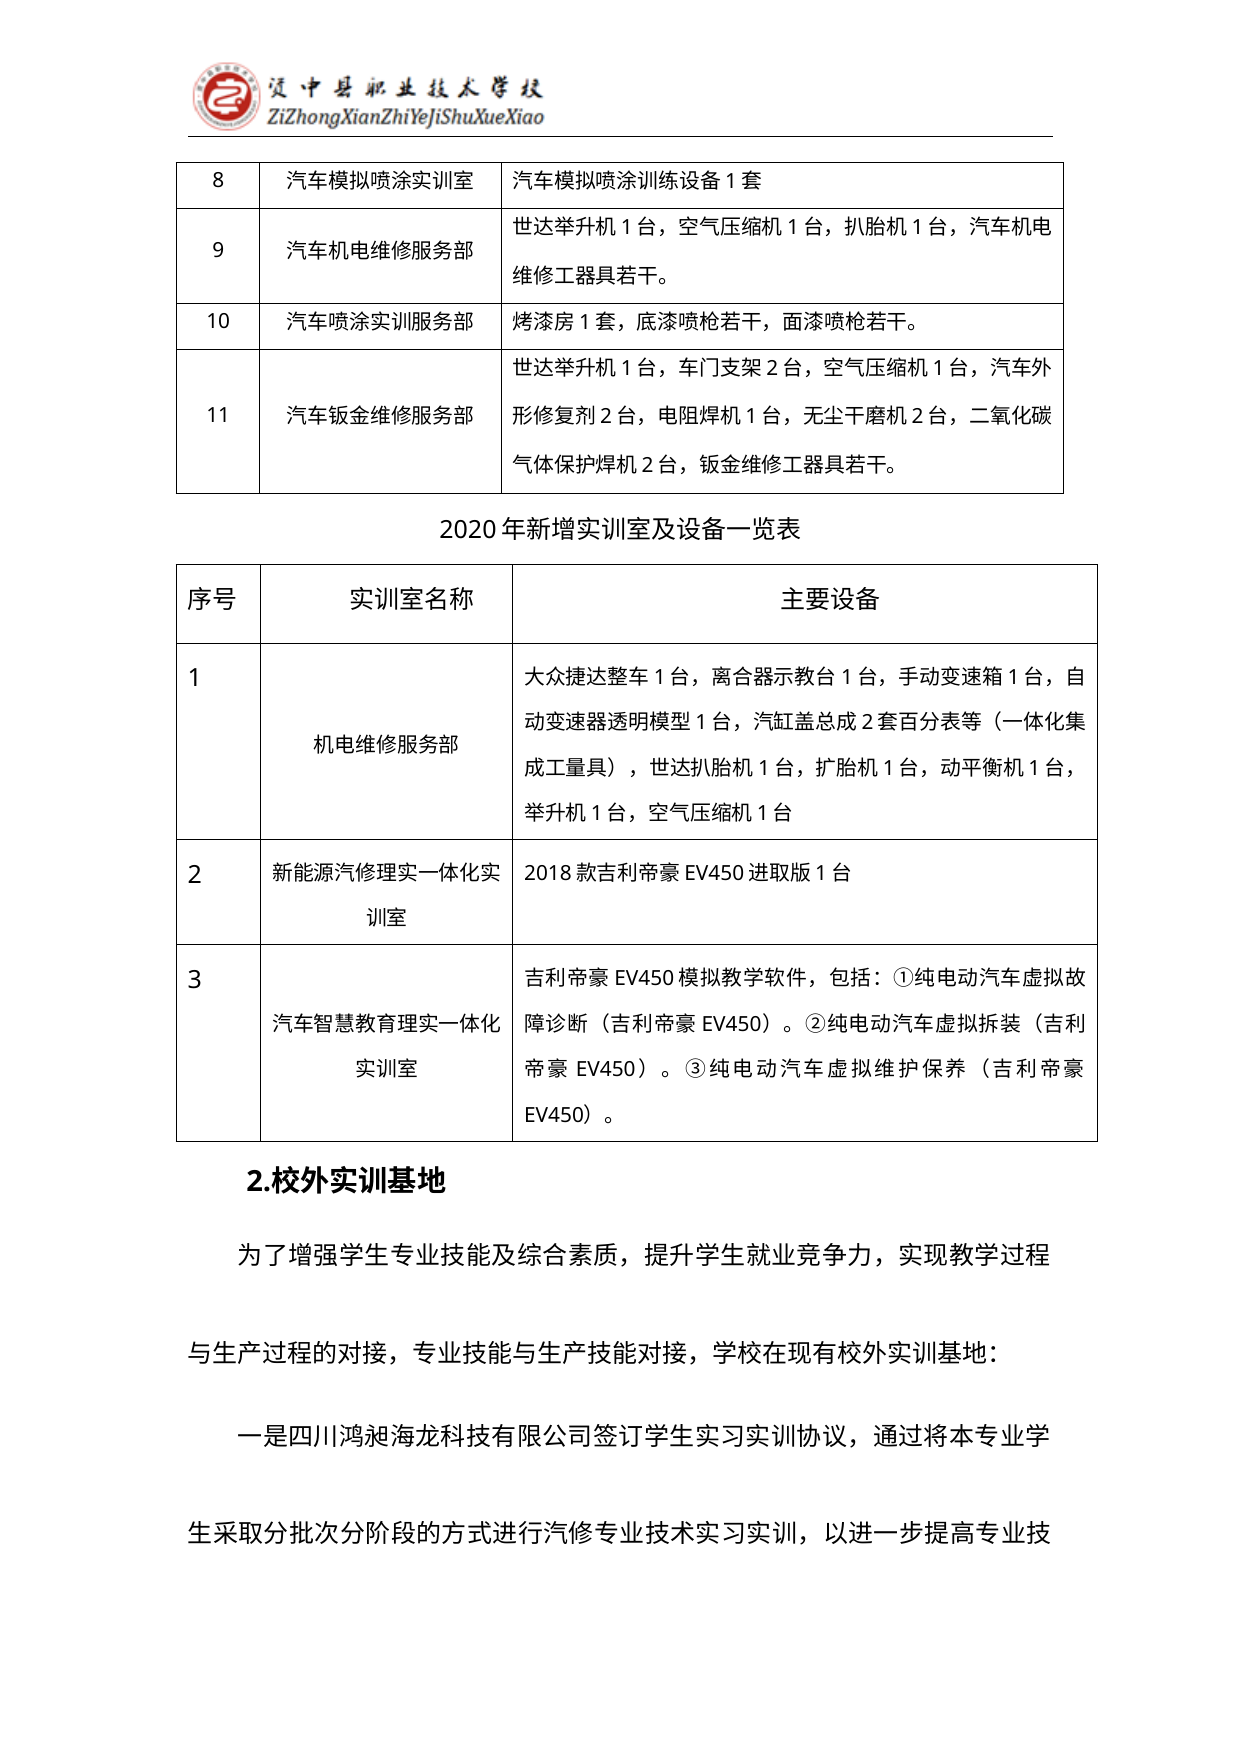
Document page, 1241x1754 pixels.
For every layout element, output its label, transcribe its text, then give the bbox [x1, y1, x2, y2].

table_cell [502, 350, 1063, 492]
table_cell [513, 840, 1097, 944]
text 为了增强学生专业技能及综合素质，提升学生就业竞争力，实现教学过程与生产过程的对接，专业技能与生产技能对接，学校在现有校外实训基地： [187, 1221, 1053, 1384]
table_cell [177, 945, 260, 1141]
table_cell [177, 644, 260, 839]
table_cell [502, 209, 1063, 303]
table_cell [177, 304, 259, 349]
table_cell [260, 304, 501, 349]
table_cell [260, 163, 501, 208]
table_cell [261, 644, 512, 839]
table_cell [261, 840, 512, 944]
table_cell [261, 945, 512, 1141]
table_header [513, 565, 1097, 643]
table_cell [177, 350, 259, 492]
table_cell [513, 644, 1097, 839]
text 2.校外实训基地 [187, 1158, 1053, 1200]
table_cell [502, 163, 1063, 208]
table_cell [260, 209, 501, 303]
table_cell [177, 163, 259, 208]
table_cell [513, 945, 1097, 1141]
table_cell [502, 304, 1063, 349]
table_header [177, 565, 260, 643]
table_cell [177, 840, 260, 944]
picture [187, 59, 550, 134]
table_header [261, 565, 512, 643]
text 2020年新增实训室及设备一览表 [187, 510, 1053, 546]
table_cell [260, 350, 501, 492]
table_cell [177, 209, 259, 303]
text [187, 1402, 1053, 1564]
